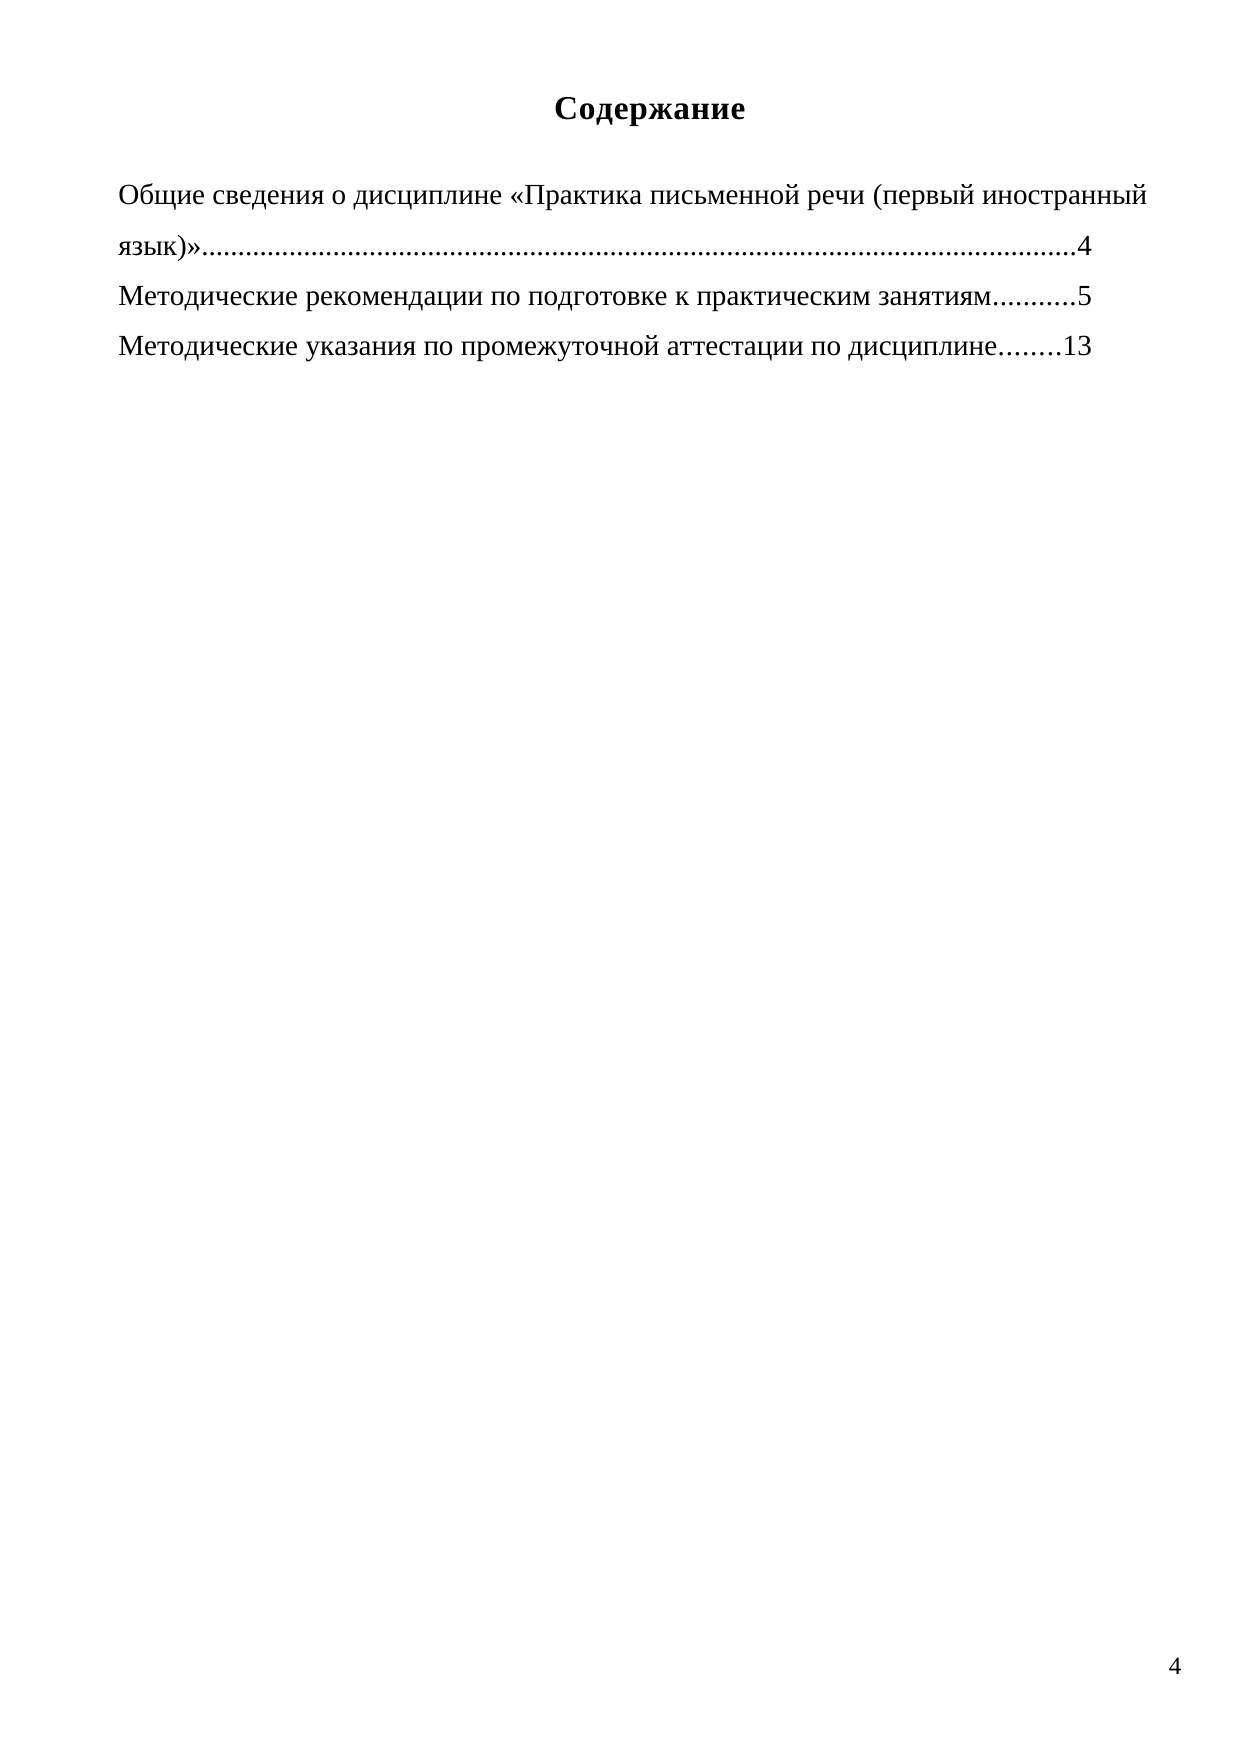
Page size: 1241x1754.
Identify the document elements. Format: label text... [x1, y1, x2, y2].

text Содержание [118, 89, 1181, 127]
